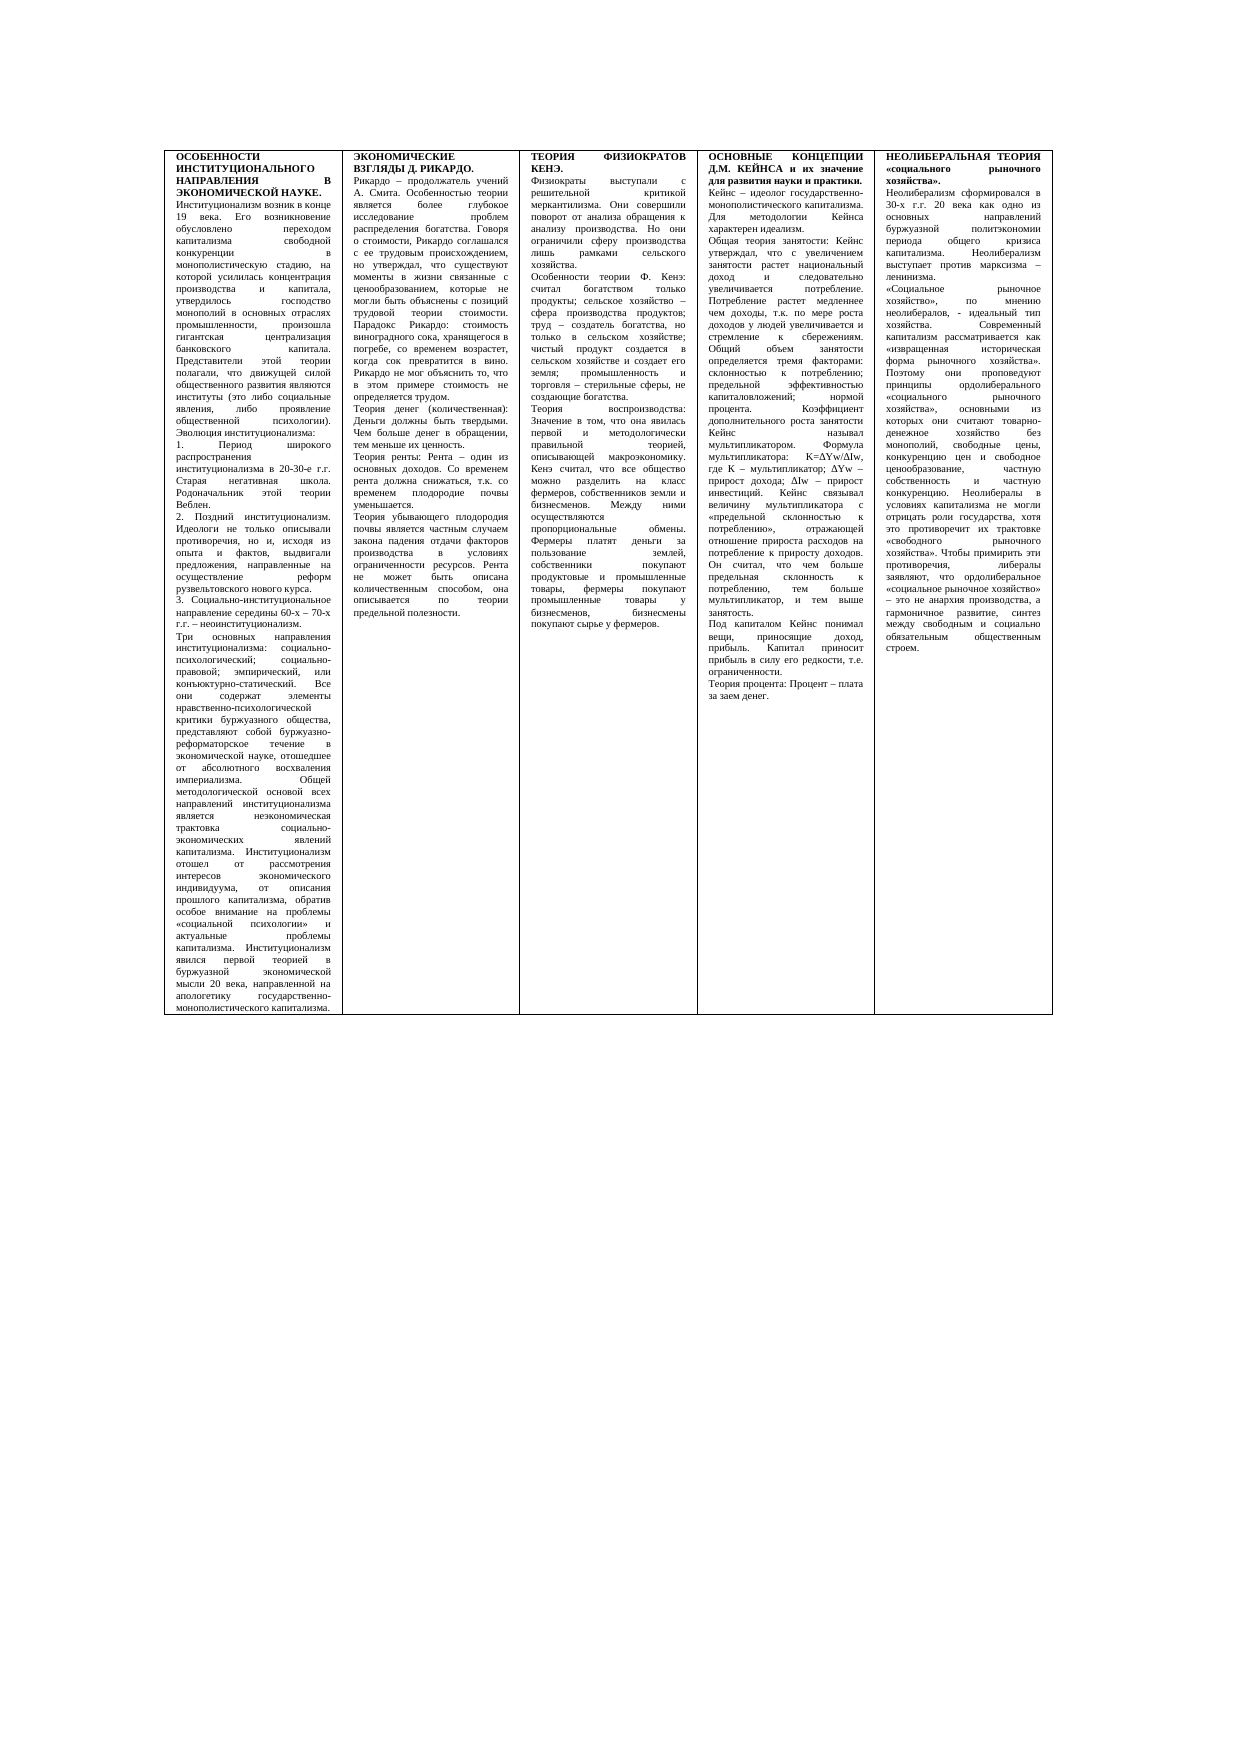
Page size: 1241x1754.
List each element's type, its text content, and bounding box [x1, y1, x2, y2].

table_header ЭКОНОМИЧЕСКИЕ ВЗГЛЯДЫ Д. РИКАРДО. Рикардо – продолжатель учений А. Смита. Особенностью теории является более глубокое исследование проблем распределения богатства. Говоря о стоимости, Рикардо соглашался с ее трудовым происхождением, но утверждал, что существуют моменты в жизни связанные с ценообразованием, которые не могли быть объяснены с позиций трудовой теории стоимости. Парадокс Рикардо: стоимость виноградного сока, хранящегося в погребе, со временем возрастет, когда сок превратится в вино. Рикардо не мог объяснить то, что в этом примере стоимость не определяется трудом. Теория денег (количественная): Деньги должны быть твердыми. Чем больше денег в обращении, тем меньше их ценность. Теория ренты: Рента – один из основных доходов. Со временем рента должна снижаться, т.к. со временем плодородие почвы уменьшается. Теория убывающего плодородия почвы является частным случаем закона падения отдачи факторов производства в условиях ограниченности ресурсов. Рента не может быть описана количественным способом, она описывается по теории предельной полезности. [343, 151, 519, 1013]
table_header ТЕОРИЯ ФИЗИОКРАТОВ КЕНЭ. Физиократы выступали с решительной критикой меркантилизма. Они совершили поворот от анализа обращения к анализу производства. Но они ограничили сферу производства лишь рамками сельского хозяйства. Особенности теории Ф. Кенэ: считал богатством только продукты; сельское хозяйство – сфера производства продуктов; труд – создатель богатства, но только в сельском хозяйстве; чистый продукт создается в сельском хозяйстве и создает его земля; промышленность и торговля – стерильные сферы, не создающие богатства. Теория воспроизводства: Значение в том, что она явилась первой и методологически правильной теорией, описывающей макроэкономику. Кенэ считал, что все общество можно разделить на класс фермеров, собственников земли и бизнесменов. Между ними осуществляются пропорциональные обмены. Фермеры платят деньги за пользование землей, собственники покупают продуктовые и промышленные товары, фермеры покупают промышленные товары у бизнесменов, бизнесмены покупают сырье у фермеров. [520, 151, 697, 1013]
table_header ОСОБЕННОСТИ ИНСТИТУЦИОНАЛЬНОГО НАПРАВЛЕНИЯ В ЭКОНОМИЧЕСКОЙ НАУКЕ. Институционализм возник в конце 19 века. Его возникновение обусловлено переходом капитализма свободной конкуренции в монополистическую стадию, на которой усилилась концентрация производства и капитала, утвердилось господство монополий в основных отраслях промышленности, произошла гигантская централизация банковского капитала. Представители этой теории полагали, что движущей силой общественного развития являются институты (это либо социальные явления, либо проявление общественной психологии). Эволюция институционализма: 1. Период широкого распространения институционализма в 20-30-е г.г. Старая негативная школа. Родоначальник этой теории Веблен. 2. Поздний институционализм. Идеологи не только описывали противоречия, но и, исходя из опыта и фактов, выдвигали предложения, направленные на осуществление реформ рузвельтовского нового курса. 3. Социально-институциональное направление середины 60-х – 70-х г.г. – неоинституционализм. Три основных направления институционализма: социально-психологический; социально-правовой; эмпирический, или конъюктурно-статический. Все они содержат элементы нравственно-психологической критики буржуазного общества, представляют собой буржуазно-реформаторское течение в экономической науке, отошедшее от абсолютного восхваления империализма. Общей методологической основой всех направлений институционализма является неэкономическая трактовка социально-экономических явлений капитализма. Институционализм отошел от рассмотрения интересов экономического индивидуума, от описания прошлого капитализма, обратив особое внимание на проблемы «социальной психологии» и актуальные проблемы капитализма. Институционализм явился первой теорией в буржуазной экономической мысли 20 века, направленной на апологетику государственно-монополистического капитализма. [165, 151, 342, 1013]
table_header НЕОЛИБЕРАЛЬНАЯ ТЕОРИЯ «социального рыночного хозяйства». Неолиберализм сформировался в 30-х г.г. 20 века как одно из основных направлений буржуазной политэкономии периода общего кризиса капитализма. Неолиберализм выступает против марксизма – ленинизма. «Социальное рыночное хозяйство», по мнению неолибералов, - идеальный тип хозяйства. Современный капитализм рассматривается как «извращенная историческая форма рыночного хозяйства». Поэтому они проповедуют принципы ордолиберального «социального рыночного хозяйства», основными из которых они считают товарно-денежное хозяйство без монополий, свободные цены, конкуренцию цен и свободное ценообразование, частную собственность и частную конкуренцию. Неолибералы в условиях капитализма не могли отрицать роли государства, хотя это противоречит их трактовке «свободного рыночного хозяйства». Чтобы примирить эти противоречия, либералы заявляют, что ордолиберальное «социальное рыночное хозяйство» – это не анархия производства, а гармоничное развитие, синтез между свободным и социально обязательным общественным строем. [875, 151, 1052, 1013]
table_header ОСНОВНЫЕ КОНЦЕПЦИИ Д.М. КЕЙНСА и их значение для развития науки и практики. Кейнс – идеолог государственно-монополистического капитализма. Для методологии Кейнса характерен идеализм. Общая теория занятости: Кейнс утверждал, что с увеличением занятости растет национальный доход и следовательно увеличивается потребление. Потребление растет медленнее чем доходы, т.к. по мере роста доходов у людей увеличивается и стремление к сбережениям. Общий объем занятости определяется тремя факторами: склонностью к потреблению; предельной эффективностью капиталовложений; нормой процента. Коэффициент дополнительного роста занятости Кейнс называл мультипликатором. Формула мультипликатора: K=∆Yw/∆Iw, где К – мультипликатор; ∆Yw – прирост дохода; ∆Iw – прирост инвестиций. Кейнс связывал величину мультипликатора с «предельной склонностью к потреблению», отражающей отношение прироста расходов на потребление к приросту доходов. Он считал, что чем больше предельная склонность к потреблению, тем больше мультипликатор, и тем выше занятость. Под капиталом Кейнс понимал вещи, приносящие доход, прибыль. Капитал приносит прибыль в силу его редкости, т.е. ограниченности. Теория процента: Процент – плата за заем денег. [698, 151, 874, 1013]
